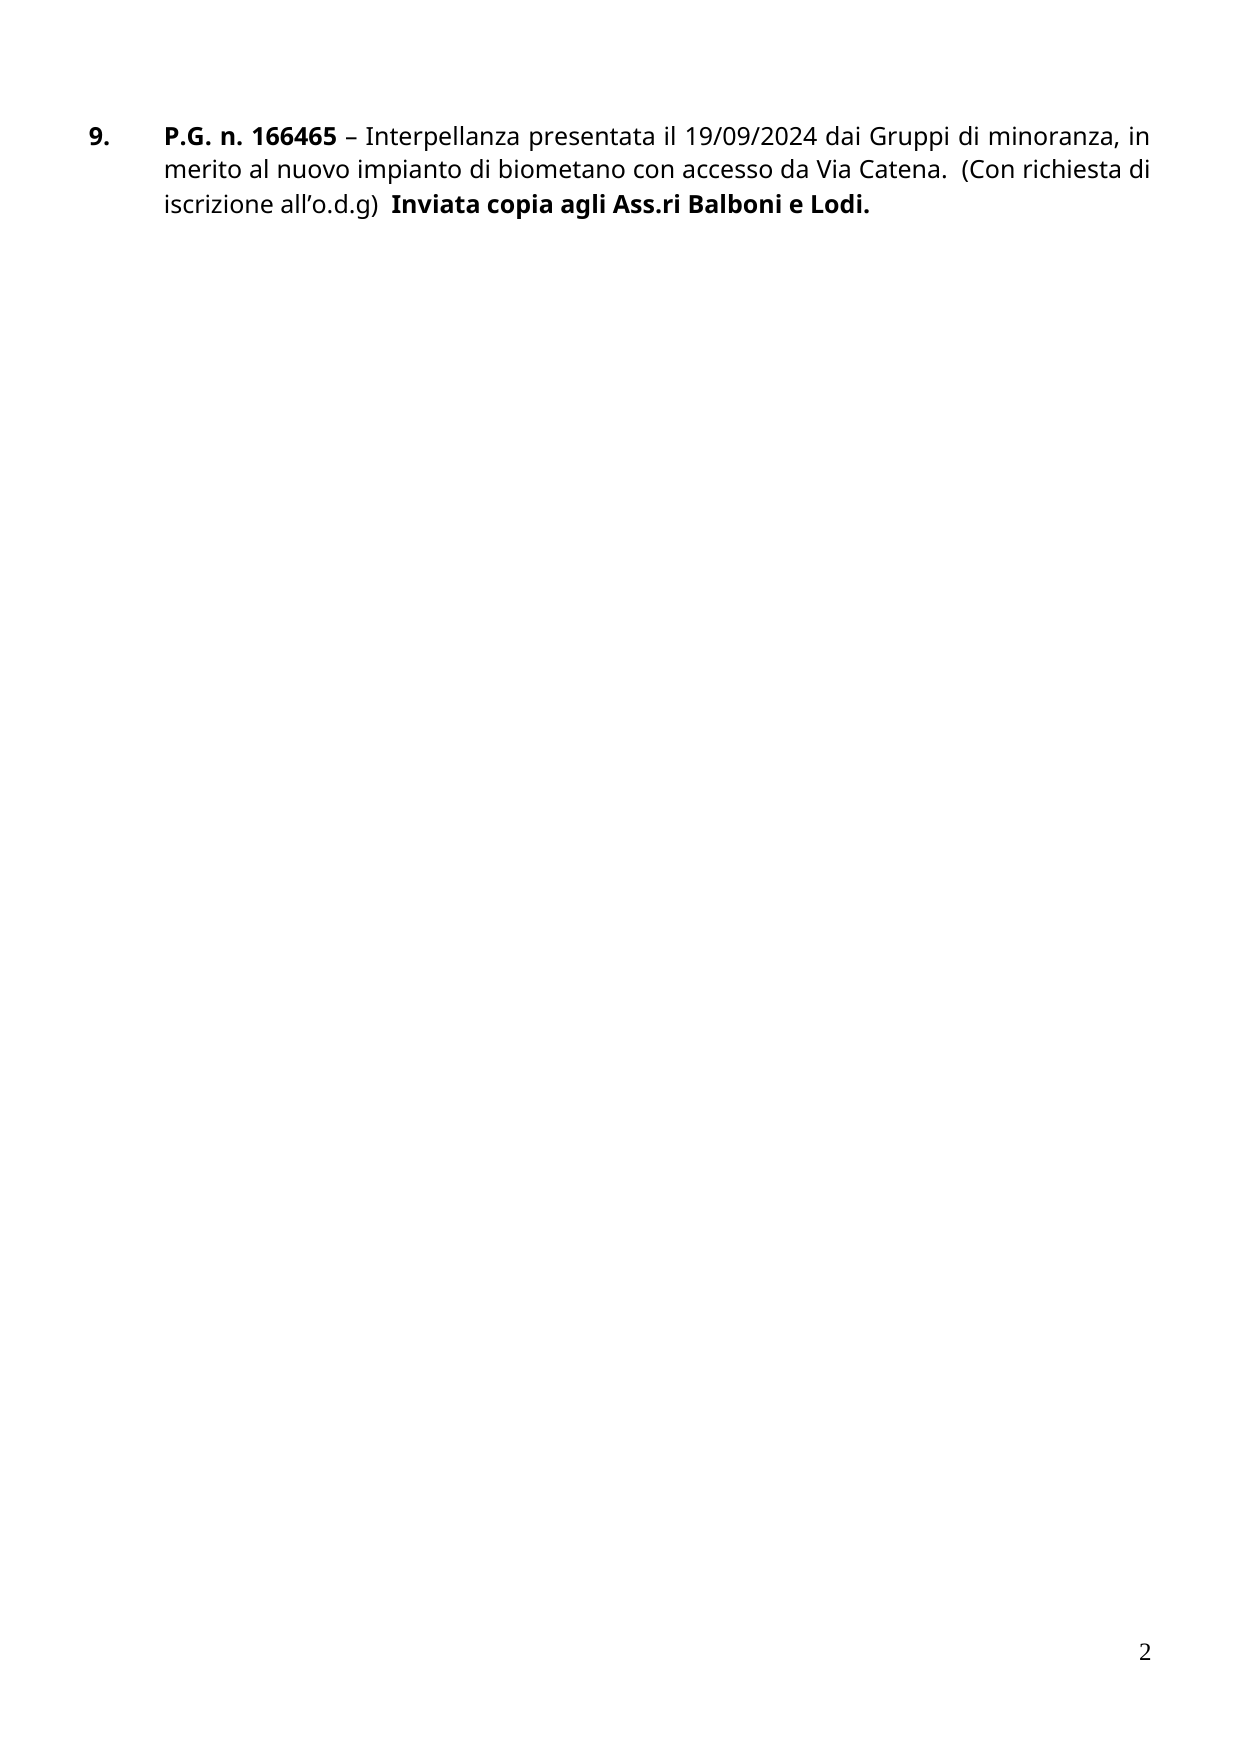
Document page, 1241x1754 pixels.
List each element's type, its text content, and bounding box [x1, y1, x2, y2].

list P.G. n. 166465 – Interpellanza presentata il 19/09/2024 dai Gruppi di minoranza, in merito al nuovo impianto di biometano con accesso da Via Catena. (Con richiesta di iscrizione all’o.d.g) Inviata copia agli Ass.ri Balboni e Lodi. [89, 118, 1152, 220]
